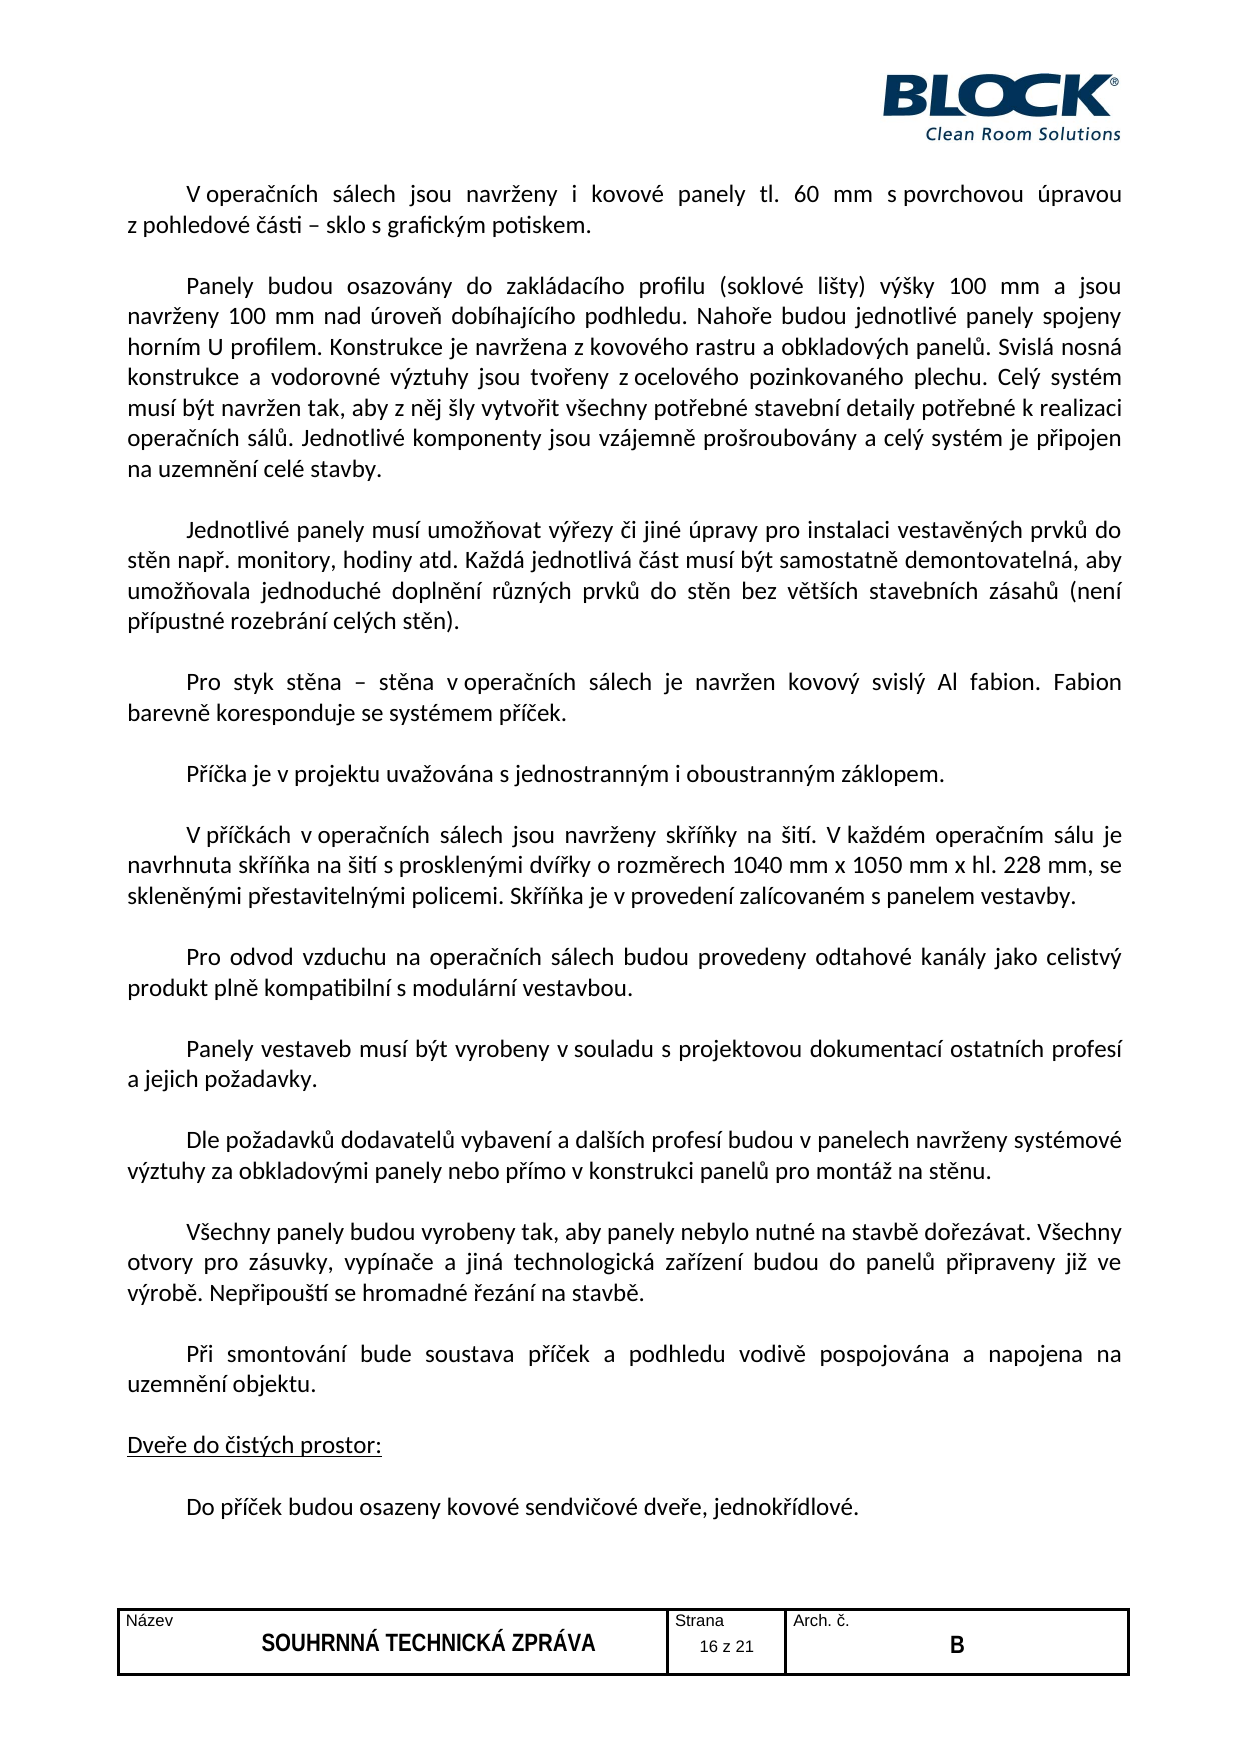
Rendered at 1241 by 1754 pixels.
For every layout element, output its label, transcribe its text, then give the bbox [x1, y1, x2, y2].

text V příčkách v operačních sálech jsou navrženy skříňky na šití. V každém operačním sálu je navrhnuta skříňka na šití s prosklenými dvířky o rozměrech 1040 mm x 1050 mm x hl. 228 mm, se skleněnými přestavitelnými policemi. Skříňka je v provedení zalícovaném s panelem vestavby. [127, 819, 1122, 911]
text Všechny panely budou vyrobeny tak, aby panely nebylo nutné na stavbě dořezávat. Všechny otvory pro zásuvky, vypínače a jiná technologická zařízení budou do panelů připraveny již ve výrobě. Nepřipouští se hromadné řezání na stavbě. [127, 1216, 1122, 1307]
text Dveře do čistých prostor: [127, 1429, 1122, 1460]
text Panely vestaveb musí být vyrobeny v souladu s projektovou dokumentací ostatních profesí a jejich požadavky. [127, 1033, 1122, 1094]
text Pro odvod vzduchu na operačních sálech budou provedeny odtahové kanály jako celistvý produkt plně kompatibilní s modulární vestavbou. [127, 941, 1122, 1002]
text Do příček budou osazeny kovové sendvičové dveře, jednokřídlové. [127, 1491, 1122, 1521]
text Panely budou osazovány do zakládacího profilu (soklové lišty) výšky 100 mm a jsou navrženy 100 mm nad úroveň dobíhajícího podhledu. Nahoře budou jednotlivé panely spojeny horním U profilem. Konstrukce je navržena z kovového rastru a obkladových panelů. Svislá nosná konstrukce a vodorovné výztuhy jsou tvořeny z ocelového pozinkovaného plechu. Celý systém musí být navržen tak, aby z něj šly vytvořit všechny potřebné stavební detaily potřebné k realizaci operačních sálů. Jednotlivé komponenty jsou vzájemně prošroubovány a celý systém je připojen na uzemnění celé stavby. [127, 270, 1122, 483]
text V operačních sálech jsou navrženy i kovové panely tl. 60 mm s povrchovou úpravou z pohledové části – sklo s grafickým potiskem. [127, 178, 1122, 239]
picture [880, 73, 1123, 143]
text Jednotlivé panely musí umožňovat výřezy či jiné úpravy pro instalaci vestavěných prvků do stěn např. monitory, hodiny atd. Každá jednotlivá část musí být samostatně demontovatelná, aby umožňovala jednoduché doplnění různých prvků do stěn bez větších stavebních zásahů (není přípustné rozebrání celých stěn). [127, 514, 1122, 636]
text Při smontování bude soustava příček a podhledu vodivě pospojována a napojena na uzemnění objektu. [127, 1338, 1122, 1399]
text Příčka je v projektu uvažována s jednostranným i oboustranným záklopem. [127, 758, 1122, 789]
text Pro styk stěna – stěna v operačních sálech je navržen kovový svislý Al fabion. Fabion barevně koresponduje se systémem příček. [127, 667, 1122, 728]
text Dle požadavků dodavatelů vybavení a dalších profesí budou v panelech navrženy systémové výztuhy za obkladovými panely nebo přímo v konstrukci panelů pro montáž na stěnu. [127, 1124, 1122, 1185]
